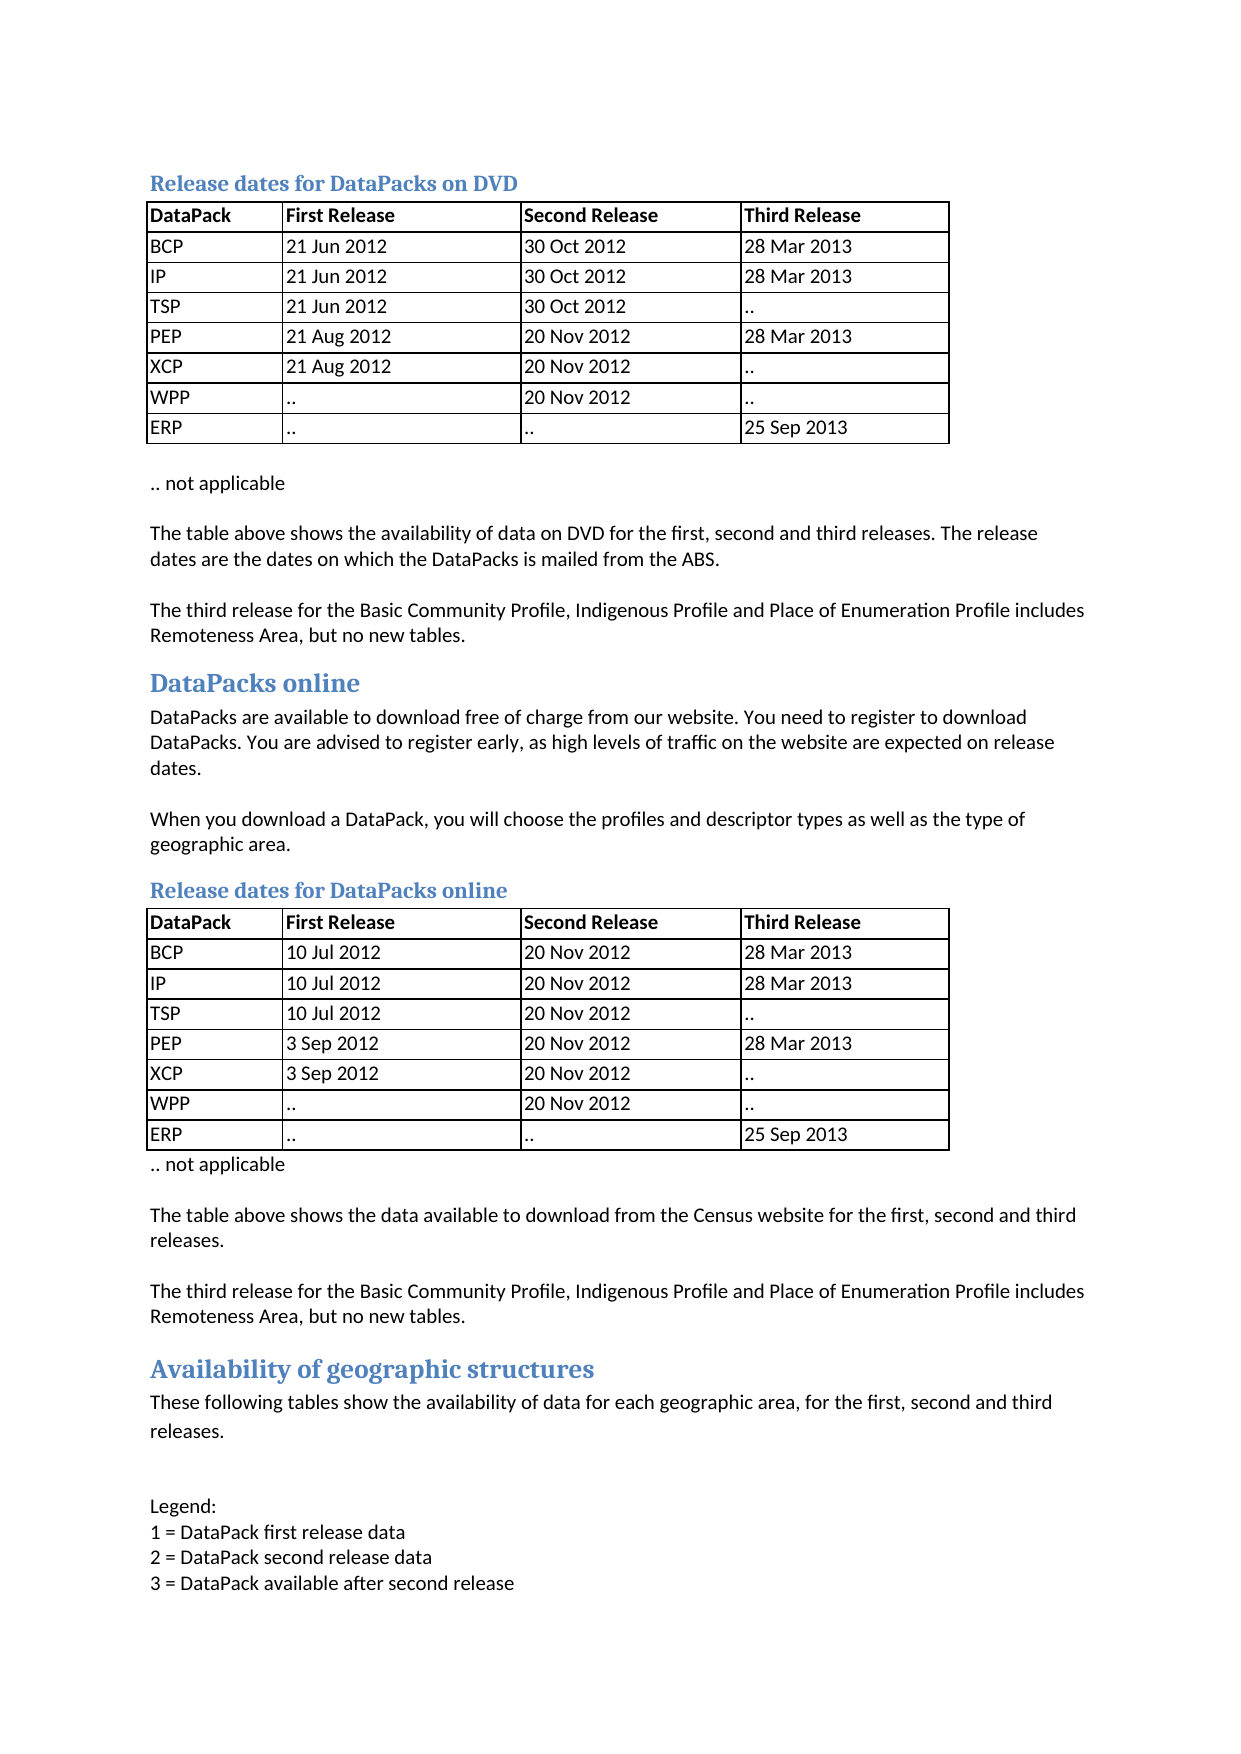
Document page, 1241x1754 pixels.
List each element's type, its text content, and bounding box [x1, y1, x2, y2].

table_cell 3 Sep 2012 [283, 1060, 520, 1089]
table_cell PEP [148, 1030, 282, 1059]
table_cell 20 Nov 2012 [522, 323, 740, 352]
table_cell .. [742, 354, 948, 382]
table_cell 20 Nov 2012 [522, 940, 740, 968]
table_cell 30 Oct 2012 [522, 293, 740, 322]
table_cell ERP [148, 414, 282, 443]
table_header Third Release [742, 909, 948, 938]
table_cell XCP [148, 1060, 282, 1089]
table_cell WPP [148, 384, 282, 412]
table_cell 30 Oct 2012 [522, 233, 740, 261]
table_cell BCP [148, 940, 282, 968]
table_cell .. [283, 384, 520, 412]
table_header DataPack [148, 203, 282, 231]
table_cell 21 Aug 2012 [283, 354, 520, 382]
subtitle Release dates for DataPacks on DVD [150, 171, 1090, 197]
subtitle DataPacks online [150, 668, 1090, 699]
table_cell WPP [148, 1091, 282, 1119]
table_cell 28 Mar 2013 [742, 940, 948, 968]
table_cell XCP [148, 354, 282, 382]
table_cell 25 Sep 2013 [742, 1121, 948, 1149]
text .. not applicable [150, 1151, 1090, 1176]
table_cell .. [283, 1121, 520, 1149]
table_cell .. [742, 1060, 948, 1089]
table_cell 28 Mar 2013 [742, 970, 948, 998]
subtitle Release dates for DataPacks online [150, 877, 1090, 904]
table_header First Release [283, 203, 520, 231]
table_cell 20 Nov 2012 [522, 1060, 740, 1089]
table_header First Release [283, 909, 520, 938]
text 3 = DataPack available after second release [150, 1570, 1090, 1595]
table_cell 30 Oct 2012 [522, 263, 740, 292]
table_cell 28 Mar 2013 [742, 233, 948, 261]
table_cell ERP [148, 1121, 282, 1149]
table_cell 20 Nov 2012 [522, 1000, 740, 1028]
text The third release for the Basic Community Profile, Indigenous Profile and Place of Enumeration Profile includes Remoteness Area, but no new tables. [150, 1278, 1090, 1329]
text 2 = DataPack second release data [150, 1544, 1090, 1570]
table_cell .. [742, 1000, 948, 1028]
text Availability of geographic structures These following tables show the availability of data for each geographic area, for the first, second and third releases. [150, 1354, 1090, 1444]
text The table above shows the data available to download from the Census website for the first, second and third releases. [150, 1202, 1090, 1253]
table_cell 28 Mar 2013 [742, 323, 948, 352]
table_cell 20 Nov 2012 [522, 1030, 740, 1059]
table_cell 10 Jul 2012 [283, 940, 520, 968]
table_header Second Release [522, 203, 740, 231]
table_cell 28 Mar 2013 [742, 263, 948, 292]
text DataPacks are available to download free of charge from our website. You need to register to download DataPacks. You are advised to register early, as high levels of traffic on the website are expected on release dates. [150, 704, 1090, 780]
table_header Third Release [742, 203, 948, 231]
table_header Second Release [522, 909, 740, 938]
table_cell 20 Nov 2012 [522, 1091, 740, 1119]
table_cell .. [522, 1121, 740, 1149]
table_cell 20 Nov 2012 [522, 970, 740, 998]
table_cell 21 Aug 2012 [283, 323, 520, 352]
table_cell 20 Nov 2012 [522, 384, 740, 412]
text The table above shows the availability of data on DVD for the first, second and third releases. The release dates are the dates on which the DataPacks is mailed from the ABS. [150, 521, 1090, 571]
table_cell 3 Sep 2012 [283, 1030, 520, 1059]
table_cell 10 Jul 2012 [283, 970, 520, 998]
table_cell 21 Jun 2012 [283, 263, 520, 292]
table_cell 10 Jul 2012 [283, 1000, 520, 1028]
table_cell .. [742, 293, 948, 322]
text 1 = DataPack first release data [150, 1519, 1090, 1544]
table_cell .. [283, 414, 520, 443]
table_cell .. [742, 1091, 948, 1119]
table_cell BCP [148, 233, 282, 261]
table_cell TSP [148, 1000, 282, 1028]
table_cell 25 Sep 2013 [742, 414, 948, 443]
table_cell 21 Jun 2012 [283, 293, 520, 322]
table_cell PEP [148, 323, 282, 352]
text The third release for the Basic Community Profile, Indigenous Profile and Place of Enumeration Profile includes Remoteness Area, but no new tables. [150, 597, 1090, 648]
text When you download a DataPack, you will choose the profiles and descriptor types as well as the type of geographic area. [150, 806, 1090, 857]
table_cell 20 Nov 2012 [522, 354, 740, 382]
table_cell 28 Mar 2013 [742, 1030, 948, 1059]
table_cell .. [283, 1091, 520, 1119]
table_cell IP [148, 970, 282, 998]
text Legend: [150, 1494, 1090, 1519]
table_cell TSP [148, 293, 282, 322]
text .. not applicable [150, 470, 1090, 495]
table_cell .. [742, 384, 948, 412]
table_cell .. [522, 414, 740, 443]
table_header DataPack [148, 909, 282, 938]
table_cell 21 Jun 2012 [283, 233, 520, 261]
table_cell IP [148, 263, 282, 292]
